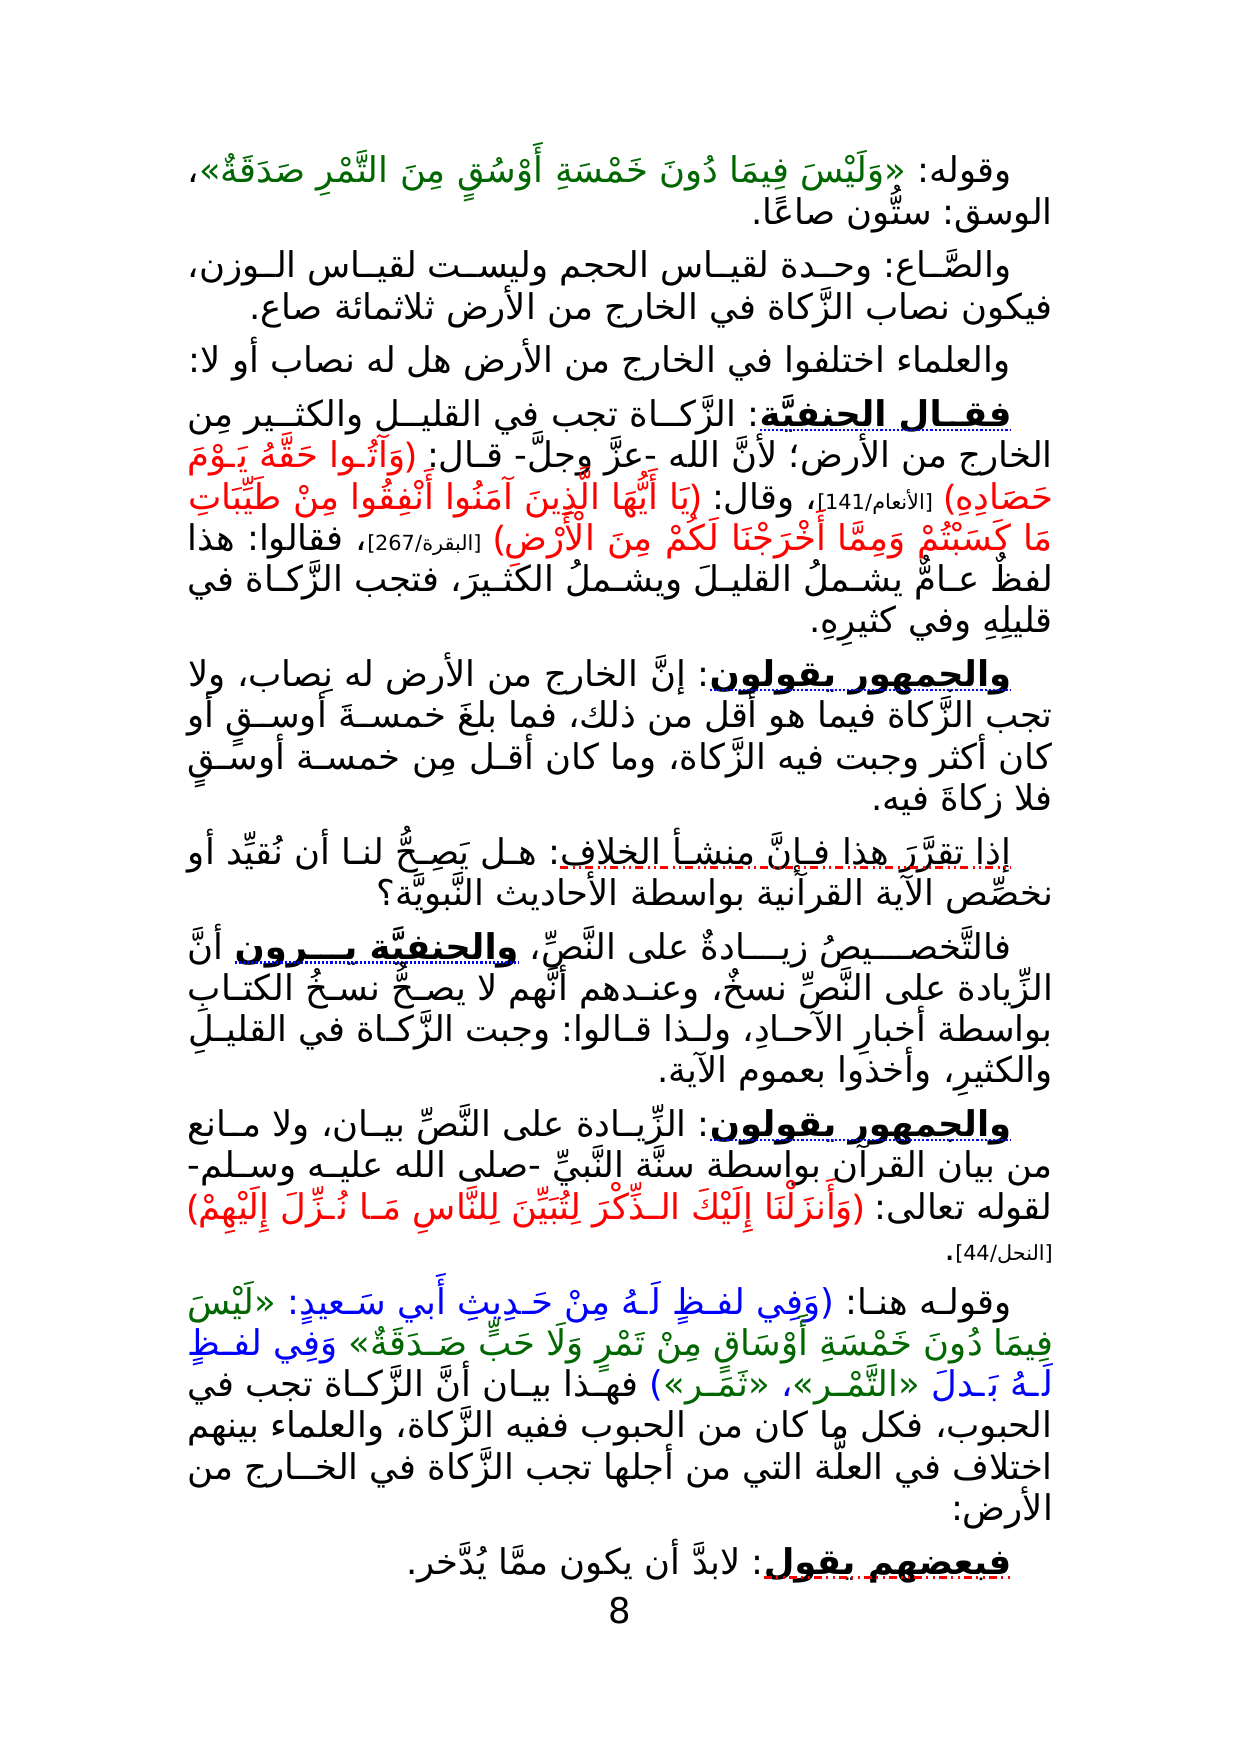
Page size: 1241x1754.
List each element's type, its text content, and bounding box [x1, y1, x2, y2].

text فقال الحنفيَّة: الزَّكاة تجب في القليل والكثير مِن الخارج من الأرض؛ لأنَّ الله -عزَّ وجلَّ- قال: ﴿وَآتُوا حَقَّهُ يَوْمَ حَصَادِهِ﴾ [الأنعام/141]، وقال: ﴿يَا أَيُّهَا الَّذِينَ آمَنُوا أَنْفِقُوا مِنْ طَيِّبَاتِ مَا كَسَبْتُمْ وَمِمَّا أَخْرَجْنَا لَكُمْ مِنَ الْأَرْضِ﴾ [البقرة/267]، فقالوا: هذا لفظٌ عامٌّ يشملُ القليلَ ويشملُ الكثيرَ، فتجب الزَّكاة في قليلِهِ وفي كثيرِهِ. [187, 394, 1053, 641]
text فبعضهم يقول: لابدَّ أن يكون ممَّا يُدَّخر. [187, 1541, 1053, 1582]
text وقوله: «وَلَيْسَ فِيمَا دُونَ خَمْسَةِ أَوْسُقٍ مِنَ التَّمْرِ صَدَقَةٌ»، الوسق: ستُّون صاعًا. [187, 150, 1053, 232]
text والعلماء اختلفوا في الخارج من الأرض هل له نصاب أو لا: [187, 340, 1053, 381]
text والجمهور يقولون: الزِّيادة على النَّصِّ بيان، ولا مانع من بيان القرآن بواسطة سنَّة النَّبيِّ -صلى الله عليه وسلم- لقوله تعالى: ﴿وَأَنزَلْنَا إِلَيْكَ الذِّكْرَ لِتُبَيِّنَ لِلنَّاسِ مَا نُزِّلَ إِلَيْهِمْ﴾ [النحل/44]. [187, 1104, 1053, 1269]
text وقوله هنا: (وَفِي لفظٍ لَهُ مِنْ حَدِيثِ أَبي سَعيدٍ: «لَيْسَ فِيمَا دُونَ خَمْسَةِ أَوْسَاقٍ مِنْ تَمْرٍ وَلَا حَبٍّ صَدَقَةٌ» وَفِي لفظٍ لَهُ بَدلَ «التَّمْر»، «ثَمَر») فهذا بيان أنَّ الزَّكاة تجب في الحبوب، فكل ما كان من الحبوب ففيه الزَّكاة، والعلماء بينهم اختلاف في العلَّة التي من أجلها تجب الزَّكاة في الخارج من الأرض: [187, 1281, 1053, 1529]
text والجمهور يقولون: إنَّ الخارج من الأرض له نِصاب، ولا تجب الزَّكاة فيما هو أقل من ذلك، فما بلغَ خمسةَ أوسقٍ أو كان أكثر وجبت فيه الزَّكاة، وما كان أقل مِن خمسة أوسقٍ فلا زكاةَ فيه. [187, 654, 1053, 819]
text فالتَّخصيصُ زيادةٌ على النَّصِّ، والحنفيَّة يرون أنَّ الزِّيادة على النَّصِّ نسخٌ، وعندهم أنَّهم لا يصحُّ نسخُ الكتابِ بواسطة أخبارِ الآحادِ، ولذا قالوا: وجبت الزَّكاة في القليلِ والكثيرِ، وأخذوا بعموم الآية. [187, 926, 1053, 1091]
text إذا تقرَّرَ هذا فإنَّ منشأ الخلاف: هل يَصِحُّ لنا أن نُقيِّد أو نخصِّص الآية القرآنية بواسطة الأحاديث النَّبويَّة؟ [187, 831, 1053, 914]
text والصَّاع: وحدة لقياس الحجم وليست لقياس الوزن، فيكون نصاب الزَّكاة في الخارج من الأرض ثلاثمائة صاع. [187, 245, 1053, 327]
